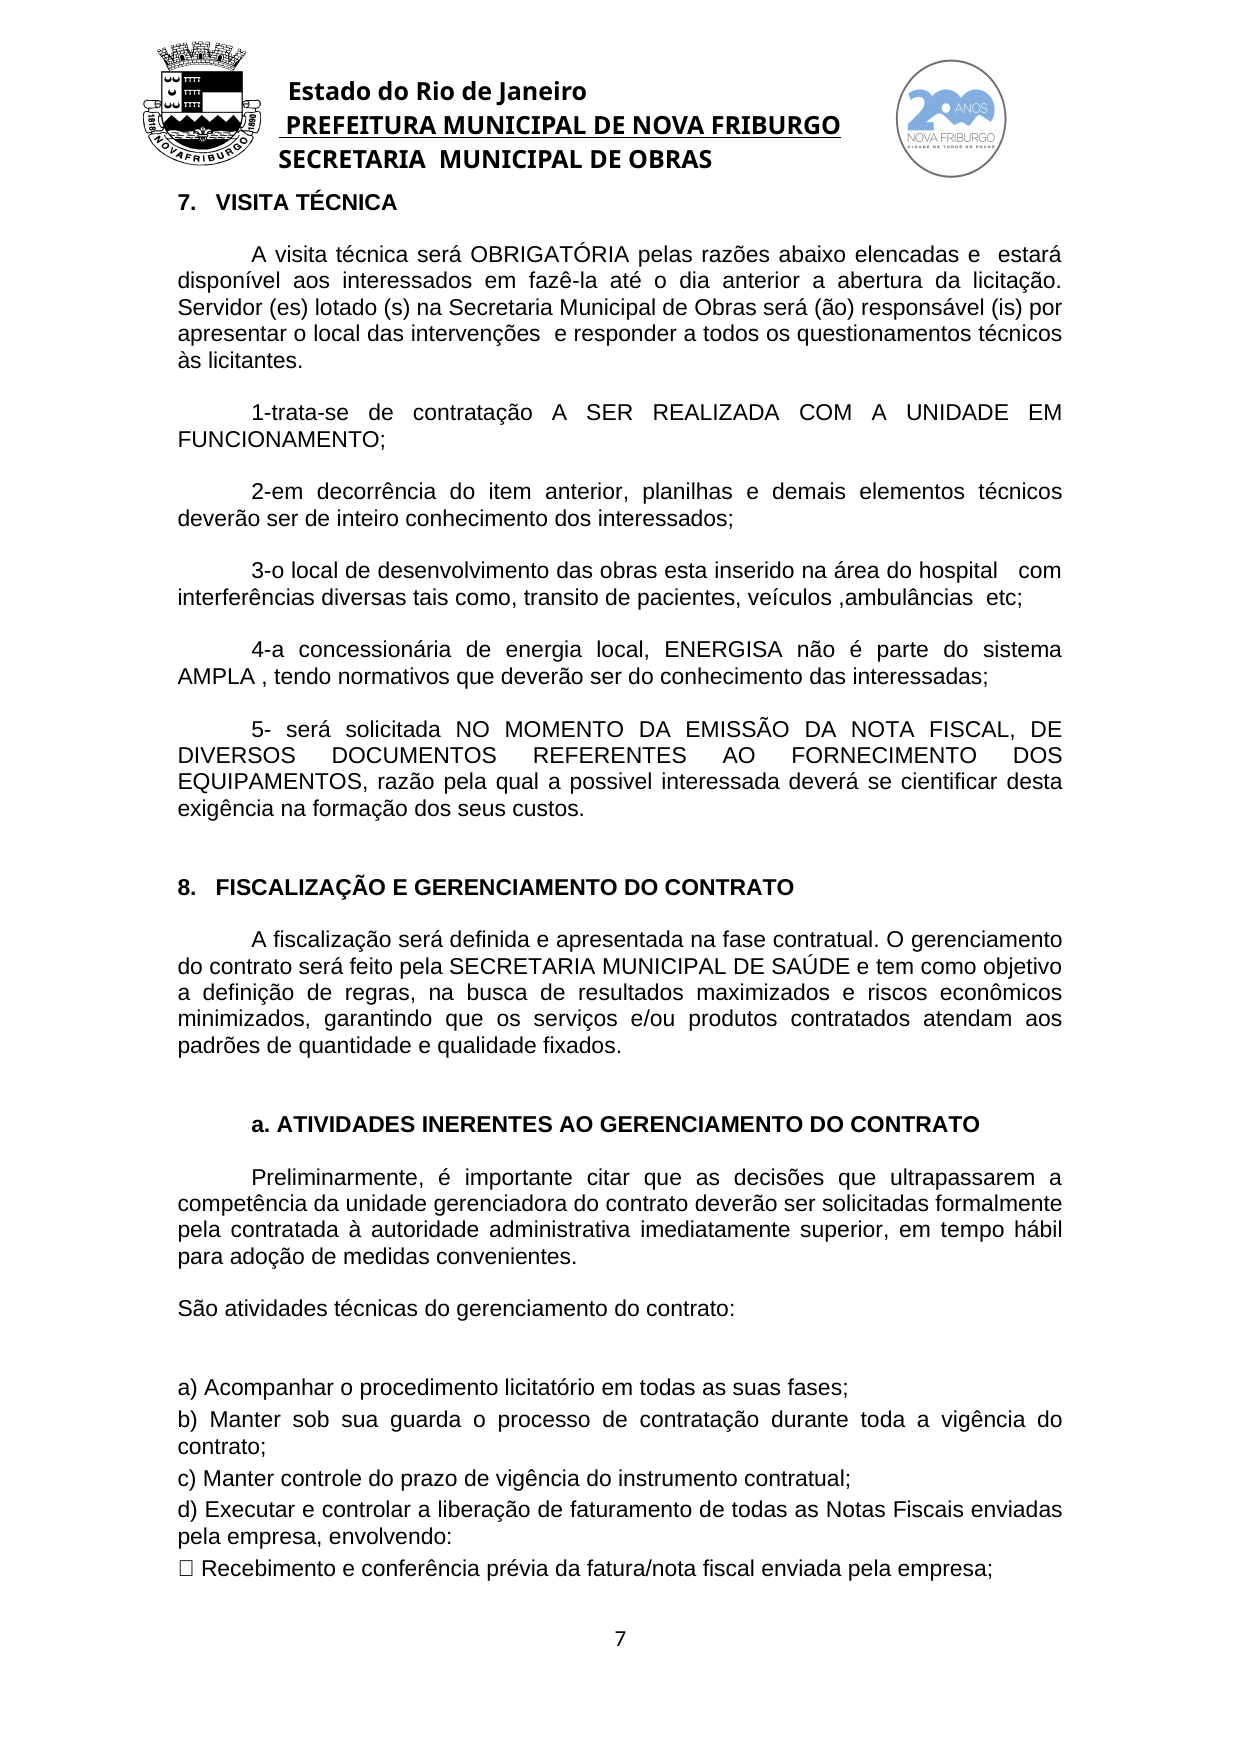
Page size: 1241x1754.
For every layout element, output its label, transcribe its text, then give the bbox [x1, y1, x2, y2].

text A fiscalização será definida e apresentada na fase contratual. O gerenciamento do contrato será feito pela SECRETARIA MUNICIPAL DE SAÚDE e tem como objetivo a definição de regras, na busca de resultados maximizados e riscos econômicos minimizados, garantindo que os serviços e/ou produtos contratados atendam aos padrões de quantidade e qualidade fixados. [177, 926, 1063, 1058]
text 7. VISITA TÉCNICA [177, 188, 1063, 215]
picture [142, 40, 262, 166]
text 8. FISCALIZAÇÃO E GERENCIAMENTO DO CONTRATO [177, 874, 1063, 900]
text d) Executar e controlar a liberação de faturamento de todas as Notas Fiscais enviadas pela empresa, envolvendo: [177, 1496, 1063, 1549]
text c) Manter controle do prazo de vigência do instrumento contratual; [177, 1464, 1063, 1491]
picture [852, 56, 1050, 182]
text 3-o local de desenvolvimento das obras esta inserido na área do hospital com interferências diversas tais como, transito de pacientes, veículos ,ambulâncias etc; [177, 557, 1063, 610]
text 2-em decorrência do item anterior, planilhas e demais elementos técnicos deverão ser de inteiro conhecimento dos interessados; [177, 478, 1063, 531]
text  Recebimento e conferência prévia da fatura/nota fiscal enviada pela empresa; [177, 1554, 1063, 1581]
text São atividades técnicas do gerenciamento do contrato: [177, 1295, 1063, 1322]
text 1-trata-se de contratação A SER REALIZADA COM A UNIDADE EM FUNCIONAMENTO; [177, 399, 1063, 452]
text 5- será solicitada NO MOMENTO DA EMISSÃO DA NOTA FISCAL, DE DIVERSOS DOCUMENTOS REFERENTES AO FORNECIMENTO DOS EQUIPAMENTOS, razão pela qual a possivel interessada deverá se cientificar desta exigência na formação dos seus custos. [177, 716, 1063, 821]
text a) Acompanhar o procedimento licitatório em todas as suas fases; [177, 1374, 1063, 1401]
text Preliminarmente, é importante citar que as decisões que ultrapassarem a competência da unidade gerenciadora do contrato deverão ser solicitadas formalmente pela contratada à autoridade administrativa imediatamente superior, em tempo hábil para adoção de medidas convenientes. [177, 1163, 1063, 1269]
text A visita técnica será OBRIGATÓRIA pelas razões abaixo elencadas e estará disponível aos interessados em fazê-la até o dia anterior a abertura da licitação. Servidor (es) lotado (s) na Secretaria Municipal de Obras será (ão) responsável (is) por apresentar o local das intervenções e responder a todos os questionamentos técnicos às licitantes. [177, 241, 1063, 373]
text a. ATIVIDADES INERENTES AO GERENCIAMENTO DO CONTRATO [177, 1111, 1063, 1137]
text b) Manter sob sua guarda o processo de contratação durante toda a vigência do contrato; [177, 1406, 1063, 1459]
text 4-a concessionária de energia local, ENERGISA não é parte do sistema AMPLA , tendo normativos que deverão ser do conhecimento das interessadas; [177, 636, 1063, 689]
